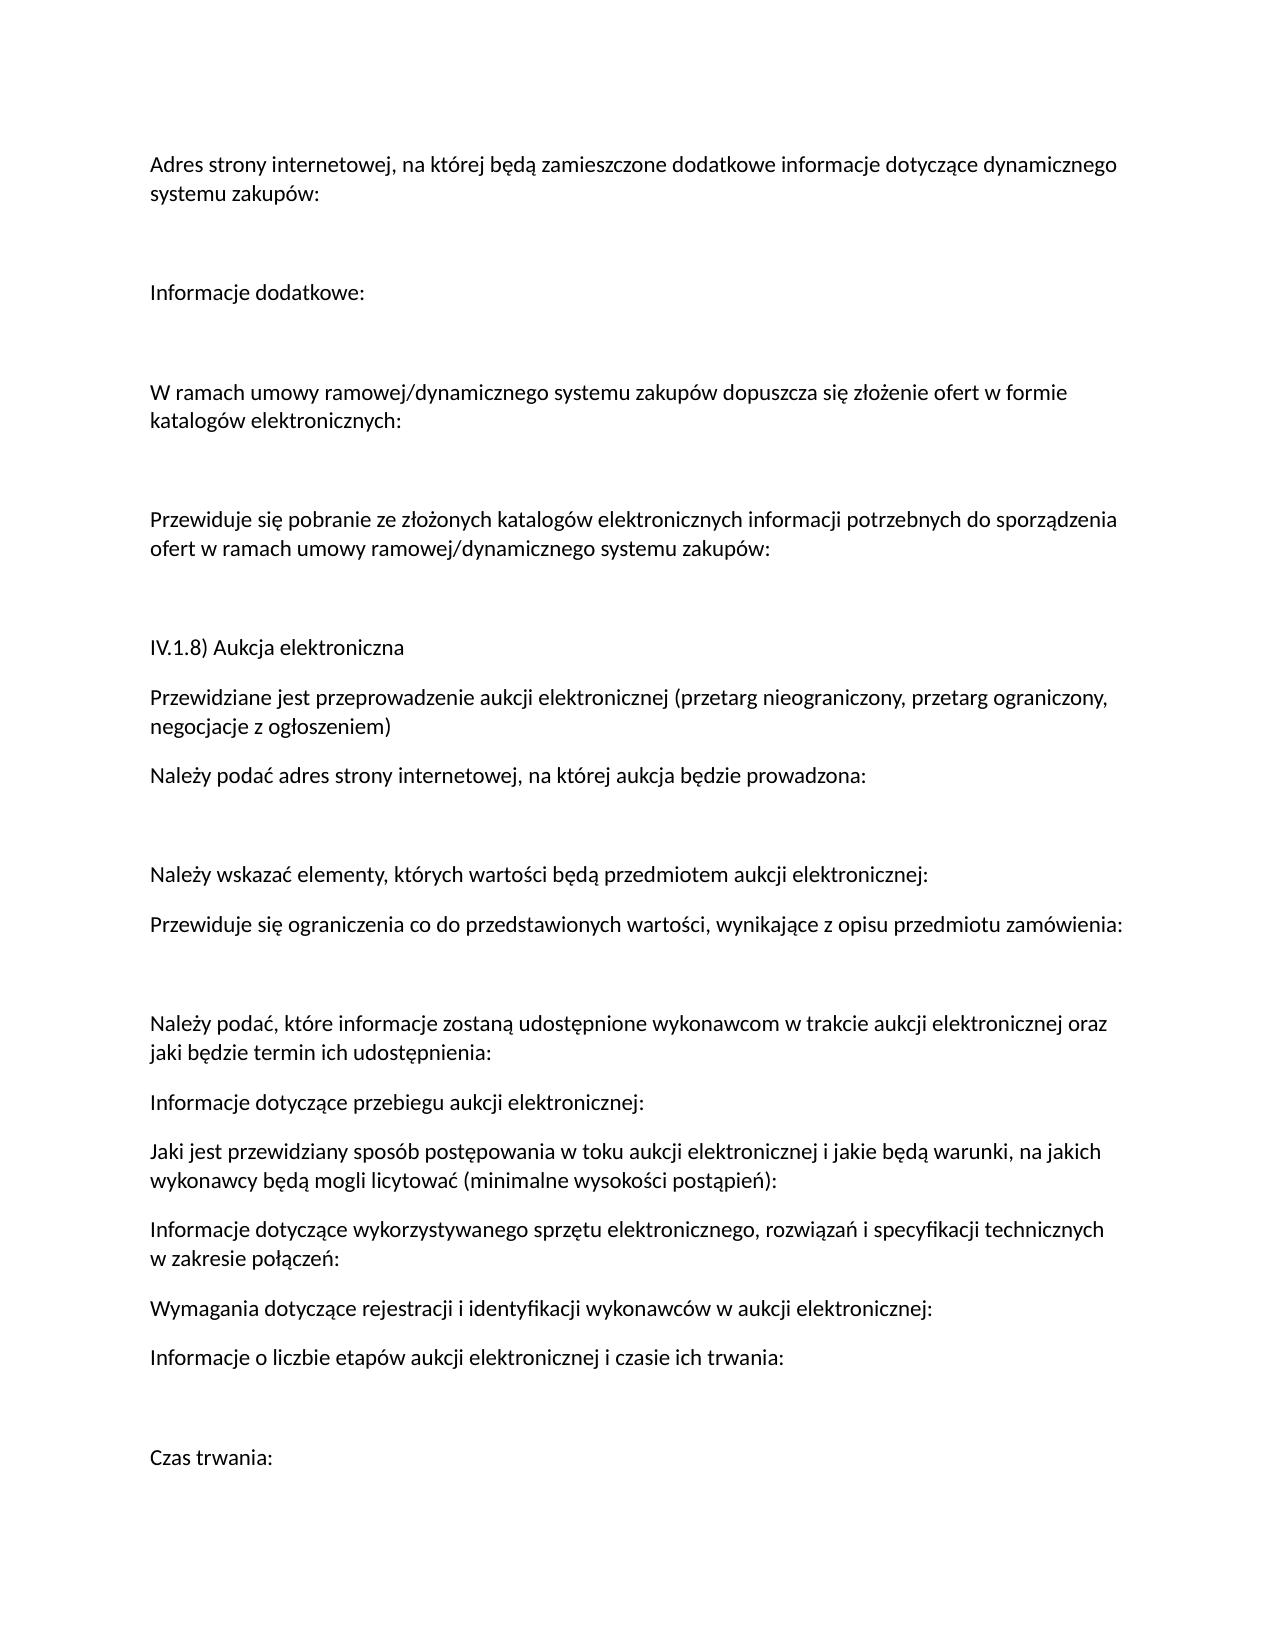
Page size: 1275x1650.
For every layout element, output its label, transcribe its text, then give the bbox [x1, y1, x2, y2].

text Informacje o liczbie etapów aukcji elektronicznej i czasie ich trwania: [150, 1343, 1125, 1372]
text Przewiduje się pobranie ze złożonych katalogów elektronicznych informacji potrzebnych do sporządzenia ofert w ramach umowy ramowej/dynamicznego systemu zakupów: [150, 505, 1125, 562]
text Przewidziane jest przeprowadzenie aukcji elektronicznej (przetarg nieograniczony, przetarg ograniczony, negocjacje z ogłoszeniem) [150, 682, 1125, 740]
text IV.1.8) Aukcja elektroniczna [150, 633, 1125, 662]
text Informacje dodatkowe: [150, 278, 1125, 307]
text Informacje dotyczące przebiegu aukcji elektronicznej: [150, 1087, 1125, 1116]
text W ramach umowy ramowej/dynamicznego systemu zakupów dopuszcza się złożenie ofert w formie katalogów elektronicznych: [150, 377, 1125, 434]
text Wymagania dotyczące rejestracji i identyfikacji wykonawców w aukcji elektronicznej: [150, 1293, 1125, 1322]
text Należy podać, które informacje zostaną udostępnione wykonawcom w trakcie aukcji elektronicznej oraz jaki będzie termin ich udostępnienia: [150, 1009, 1125, 1066]
text Jaki jest przewidziany sposób postępowania w toku aukcji elektronicznej i jakie będą warunki, na jakich wykonawcy będą mogli licytować (minimalne wysokości postąpień): [150, 1137, 1125, 1194]
text Należy podać adres strony internetowej, na której aukcja będzie prowadzona: [150, 761, 1125, 789]
text Informacje dotyczące wykorzystywanego sprzętu elektronicznego, rozwiązań i specyfikacji technicznych w zakresie połączeń: [150, 1215, 1125, 1272]
text Adres strony internetowej, na której będą zamieszczone dodatkowe informacje dotyczące dynamicznego systemu zakupów: [150, 150, 1125, 207]
text Przewiduje się ograniczenia co do przedstawionych wartości, wynikające z opisu przedmiotu zamówienia: [150, 909, 1125, 938]
text Czas trwania: [150, 1442, 1125, 1471]
text Należy wskazać elementy, których wartości będą przedmiotem aukcji elektronicznej: [150, 860, 1125, 889]
